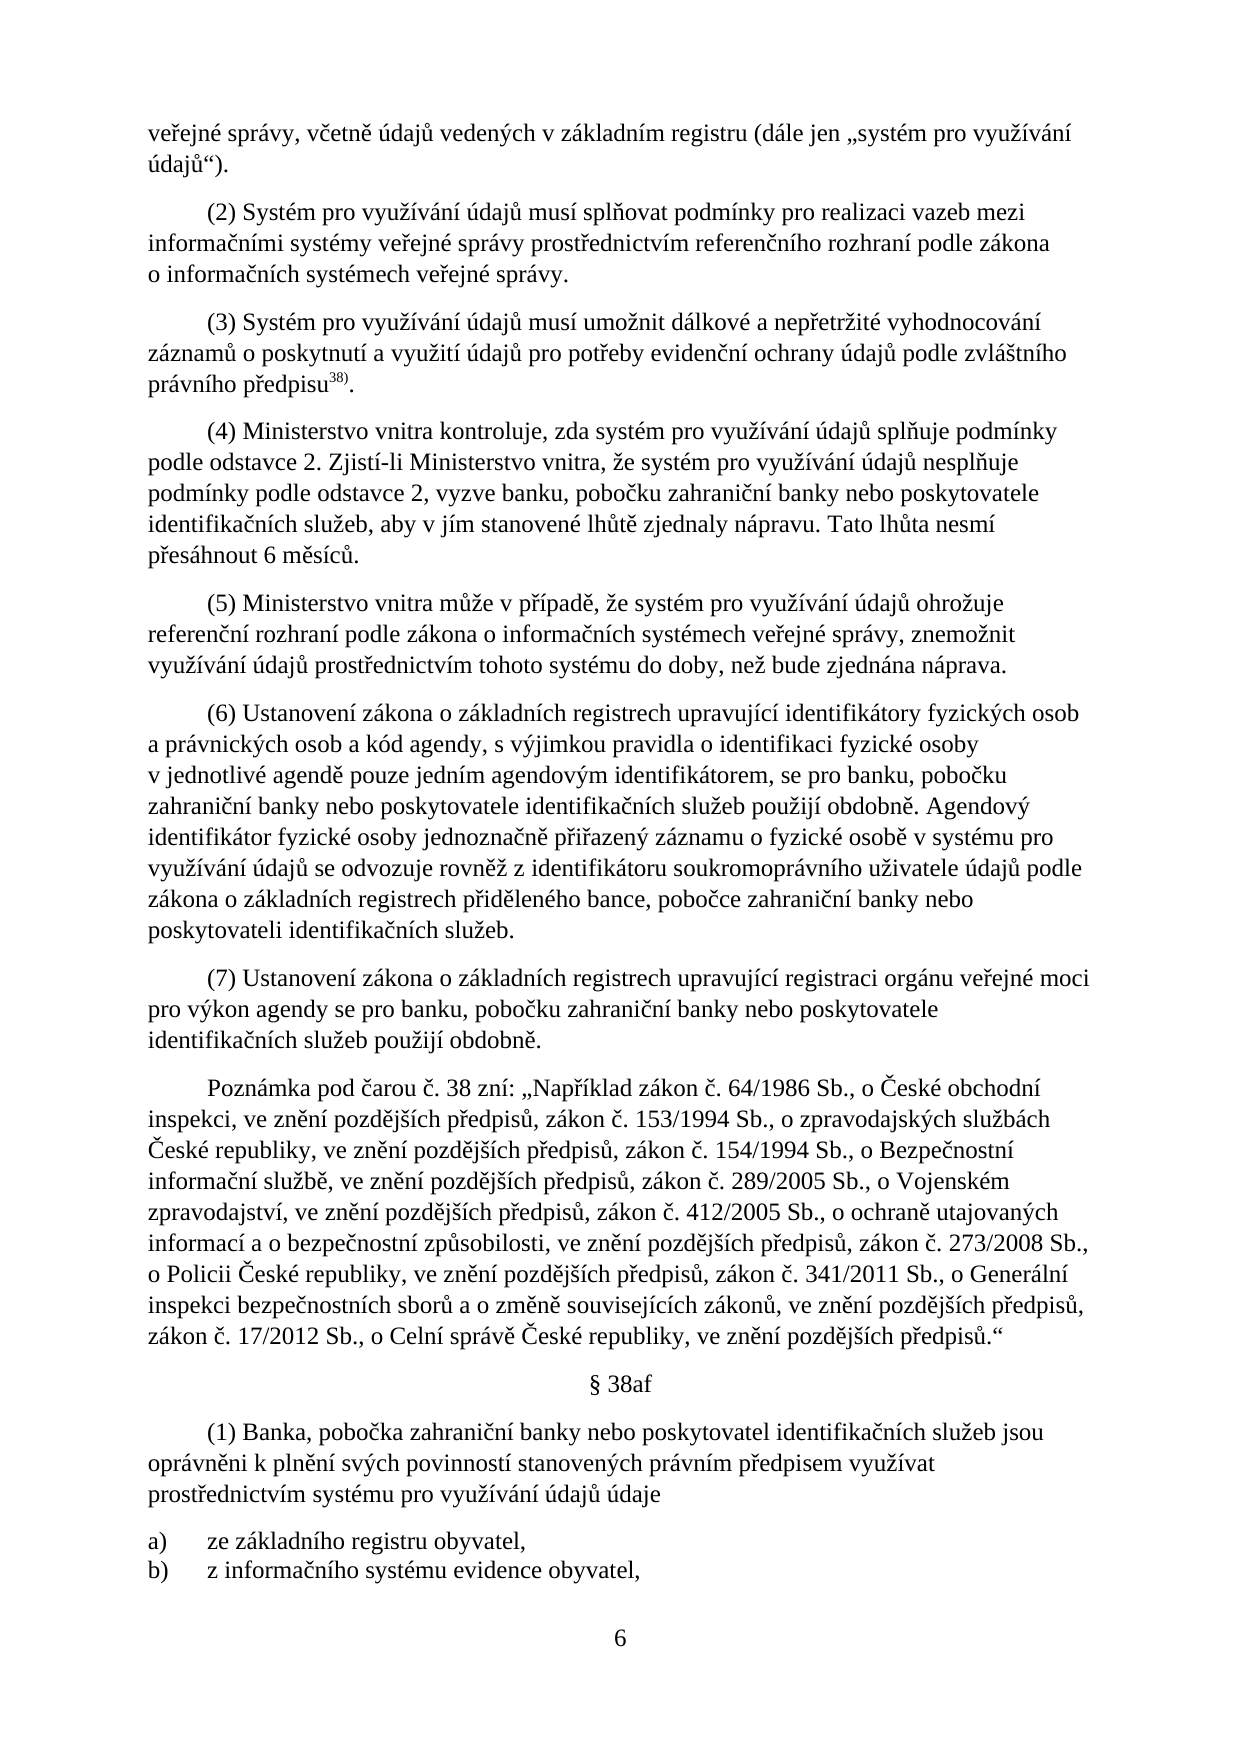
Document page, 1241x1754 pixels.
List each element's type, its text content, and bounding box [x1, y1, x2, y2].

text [148, 118, 1092, 178]
text (6) Ustanovení zákona o základních registrech upravující identifikátory fyzických osob a právnických osob a kód agendy, s výjimkou pravidla o identifikaci fyzické osoby v jednotlivé agendě pouze jedním agendovým identifikátorem, se pro banku, pobočku zahraniční banky nebo poskytovatele identifikačních služeb použijí obdobně. Agendový identifikátor fyzické osoby jednoznačně přiřazený záznamu o fyzické osobě v systému pro využívání údajů se odvozuje rovněž z identifikátoru soukromoprávního uživatele údajů podle zákona o základních registrech přiděleného bance, pobočce zahraniční banky nebo poskytovateli identifikačních služeb. [148, 698, 1092, 944]
text Poznámka pod čarou č. 38 zní: „Například zákon č. 64/1986 Sb., o České obchodní inspekci, ve znění pozdějších předpisů, zákon č. 153/1994 Sb., o zpravodajských službách České republiky, ve znění pozdějších předpisů, zákon č. 154/1994 Sb., o Bezpečnostní informační službě, ve znění pozdějších předpisů, zákon č. 289/2005 Sb., o Vojenském zpravodajství, ve znění pozdějších předpisů, zákon č. 412/2005 Sb., o ochraně utajovaných informací a o bezpečnostní způsobilosti, ve znění pozdějších předpisů, zákon č. 273/2008 Sb., o Policii České republiky, ve znění pozdějších předpisů, zákon č. 341/2011 Sb., o Generální inspekci bezpečnostních sborů a o změně souvisejících zákonů, ve znění pozdějších předpisů, zákon č. 17/2012 Sb., o Celní správě České republiky, ve znění pozdějších předpisů.“ [148, 1073, 1092, 1350]
text (7) Ustanovení zákona o základních registrech upravující registraci orgánu veřejné moci pro výkon agendy se pro banku, pobočku zahraniční banky nebo poskytovatele identifikačních služeb použijí obdobně. [148, 963, 1092, 1054]
text (1) Banka, pobočka zahraniční banky nebo poskytovatel identifikačních služeb jsou oprávněni k plnění svých povinností stanovených právním předpisem využívat prostřednictvím systému pro využívání údajů údaje [148, 1417, 1092, 1507]
text (2) Systém pro využívání údajů musí splňovat podmínky pro realizaci vazeb mezi informačními systémy veřejné správy prostřednictvím referenčního rozhraní podle zákona o informačních systémech veřejné správy. [148, 197, 1092, 288]
text § 38af [148, 1369, 1092, 1398]
text (5) Ministerstvo vnitra může v případě, že systém pro využívání údajů ohrožuje referenční rozhraní podle zákona o informačních systémech veřejné správy, znemožnit využívání údajů prostřednictvím tohoto systému do doby, než bude zjednána náprava. [148, 588, 1092, 679]
list ze základního registru obyvatel, [148, 1526, 1092, 1555]
text (4) Ministerstvo vnitra kontroluje, zda systém pro využívání údajů splňuje podmínky podle odstavce 2. Zjistí-li Ministerstvo vnitra, že systém pro využívání údajů nesplňuje podmínky podle odstavce 2, vyzve banku, pobočku zahraniční banky nebo poskytovatele identifikačních služeb, aby v jím stanovené lhůtě zjednaly nápravu. Tato lhůta nesmí přesáhnout 6 měsíců. [148, 416, 1092, 569]
list z informačního systému evidence obyvatel, [148, 1555, 1092, 1584]
text (3) Systém pro využívání údajů musí umožnit dálkové a nepřetržité vyhodnocování záznamů o poskytnutí a využití údajů pro potřeby evidenční ochrany údajů podle zvláštního právního předpisu38). [148, 307, 1092, 397]
